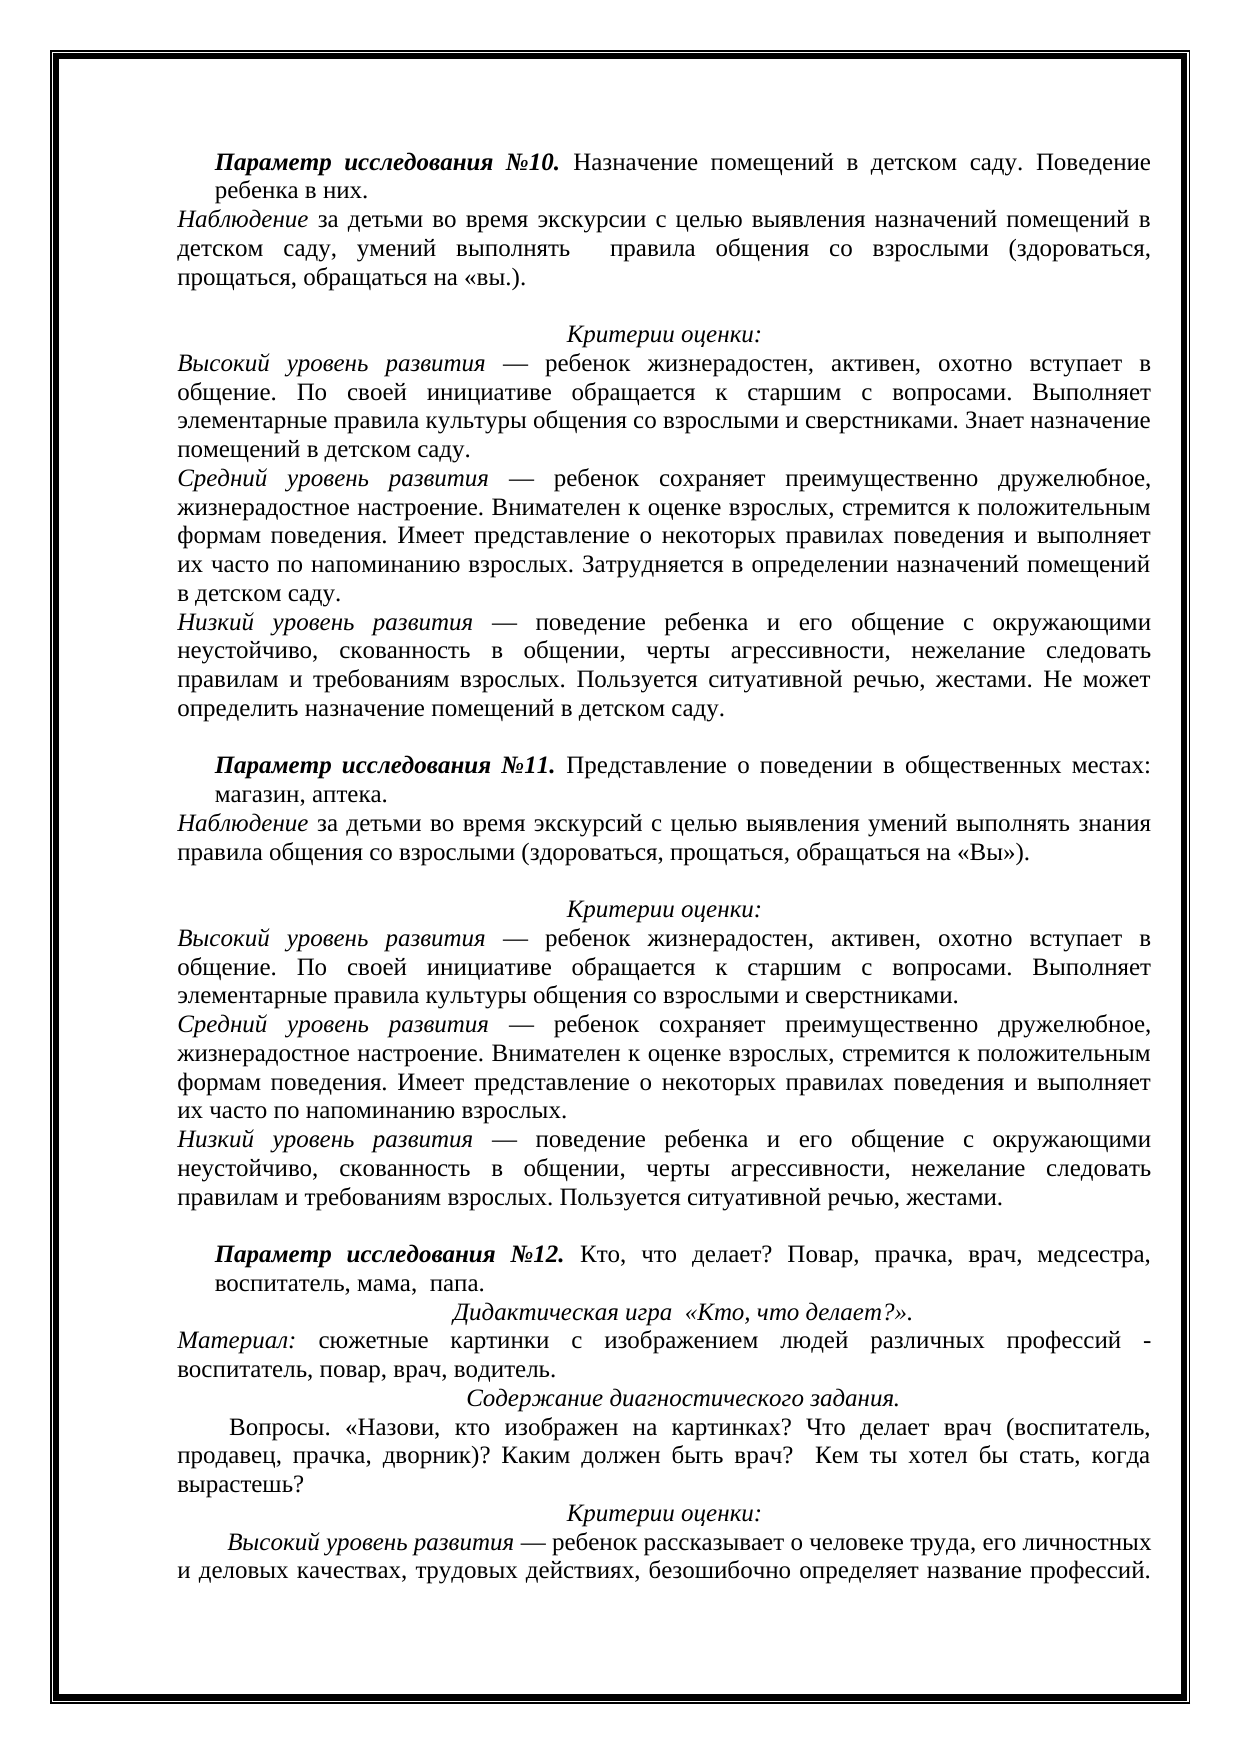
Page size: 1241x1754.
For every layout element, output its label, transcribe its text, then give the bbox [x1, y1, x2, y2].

text Материал: сюжетные картинки с изображением людей различных профессий - воспитатель, повар, врач, водитель. [177, 1326, 1152, 1383]
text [177, 1527, 1152, 1584]
text Параметр исследования №10. Назначение помещений в детском саду. Поведение ребенка в них. [214, 147, 1152, 204]
text Средний уровень развития — ребенок сохраняет преимущественно дружелюбное, жизнерадостное настроение. Внимателен к оценке взрослых, стремится к положительным формам поведения. Имеет представление о некоторых правилах поведения и выполняет их часто по напоминанию взрослых. Затрудняется в определении назначений помещений в детском саду. [177, 463, 1152, 607]
text Наблюдение за детьми во время экскурсий с целью выявления умений выполнять знания правила общения со взрослыми (здороваться, прощаться, обращаться на «Вы»). [177, 808, 1152, 866]
text Средний уровень развития — ребенок сохраняет преимущественно дружелюбное, жизнерадостное настроение. Внимателен к оценке взрослых, стремится к положительным формам поведения. Имеет представление о некоторых правилах поведения и выполняет их часто по напоминанию взрослых. [177, 1009, 1152, 1124]
text Вопросы. «Назови, кто изображен на картинках? Что делает врач (воспитатель, продавец, прачка, дворник)? Каким должен быть врач? Кем ты хотел бы стать, когда вырастешь? [177, 1412, 1152, 1498]
text Критерии оценки: [177, 1498, 1152, 1527]
text Дидактическая игра «Кто, что делает?». [214, 1297, 1152, 1326]
text Критерии оценки: [177, 894, 1152, 923]
text Наблюдение за детьми во время экскурсии с целью выявления назначений помещений в детском саду, умений выполнять правила общения со взрослыми (здороваться, прощаться, обращаться на «вы.). [177, 204, 1152, 291]
text Высокий уровень развития — ребенок жизнерадостен, активен, охотно вступает в общение. По своей инициативе обращается к старшим с вопросами. Выполняет элементарные правила культуры общения со взрослыми и сверстниками. [177, 923, 1152, 1009]
text Низкий уровень развития — поведение ребенка и его общение с окружающими неустойчиво, скованность в общении, черты агрессивности, нежелание следовать правилам и требованиям взрослых. Пользуется ситуативной речью, жестами. Не может определить назначение помещений в детском саду. [177, 607, 1152, 722]
text Содержание диагностического задания. [214, 1383, 1152, 1412]
text Низкий уровень развития — поведение ребенка и его общение с окружающими неустойчиво, скованность в общении, черты агрессивности, нежелание следовать правилам и требованиям взрослых. Пользуется ситуативной речью, жестами. [177, 1124, 1152, 1211]
text Высокий уровень развития — ребенок жизнерадостен, активен, охотно вступает в общение. По своей инициативе обращается к старшим с вопросами. Выполняет элементарные правила культуры общения со взрослыми и сверстниками. Знает назначение помещений в детском саду. [177, 348, 1152, 463]
text Параметр исследования №12. Кто, что делает? Повар, прачка, врач, медсестра, воспитатель, мама, папа. [214, 1239, 1152, 1297]
text Критерии оценки: [177, 319, 1152, 348]
text Параметр исследования №11. Представление о поведении в общественных местах: магазин, аптека. [214, 751, 1152, 808]
